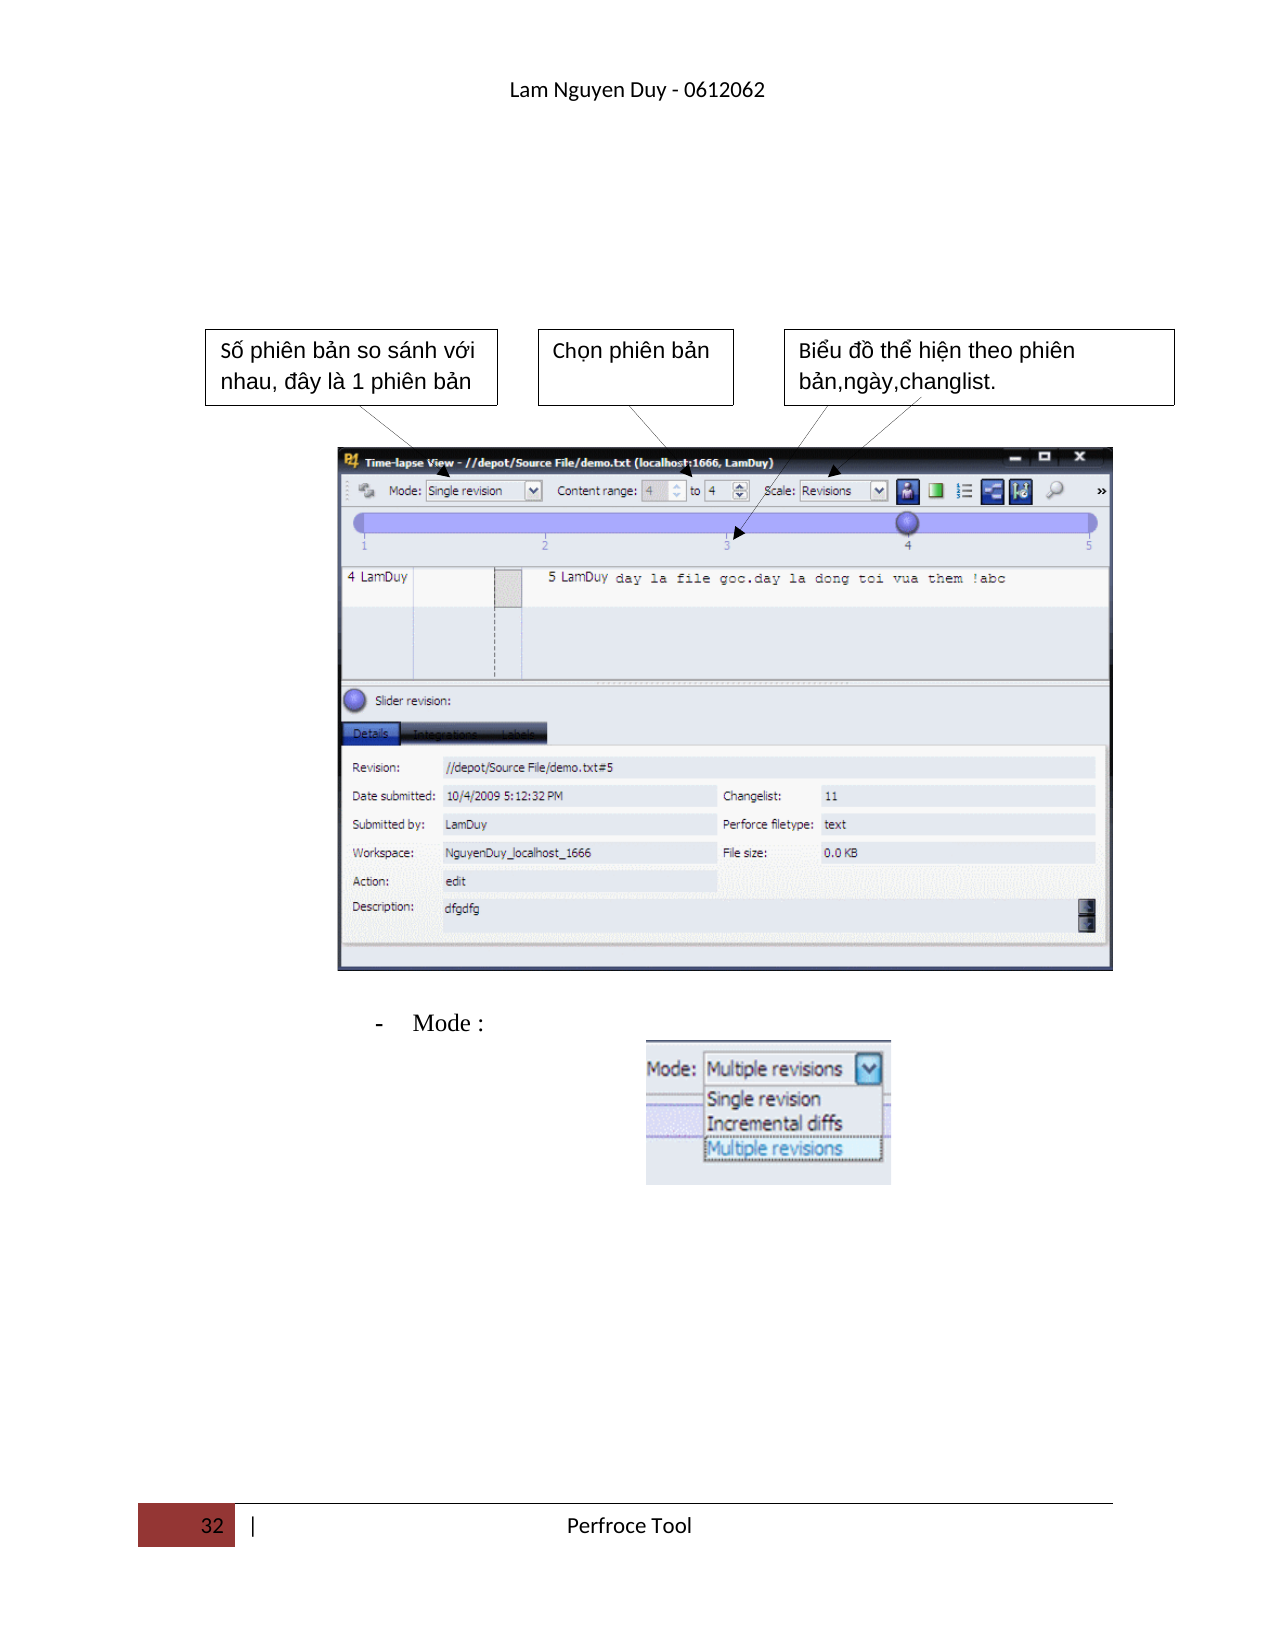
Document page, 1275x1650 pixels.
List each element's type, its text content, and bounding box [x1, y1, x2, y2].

list Mode : [375, 1008, 1125, 1036]
picture [646, 1040, 892, 1185]
picture [337, 447, 1113, 971]
